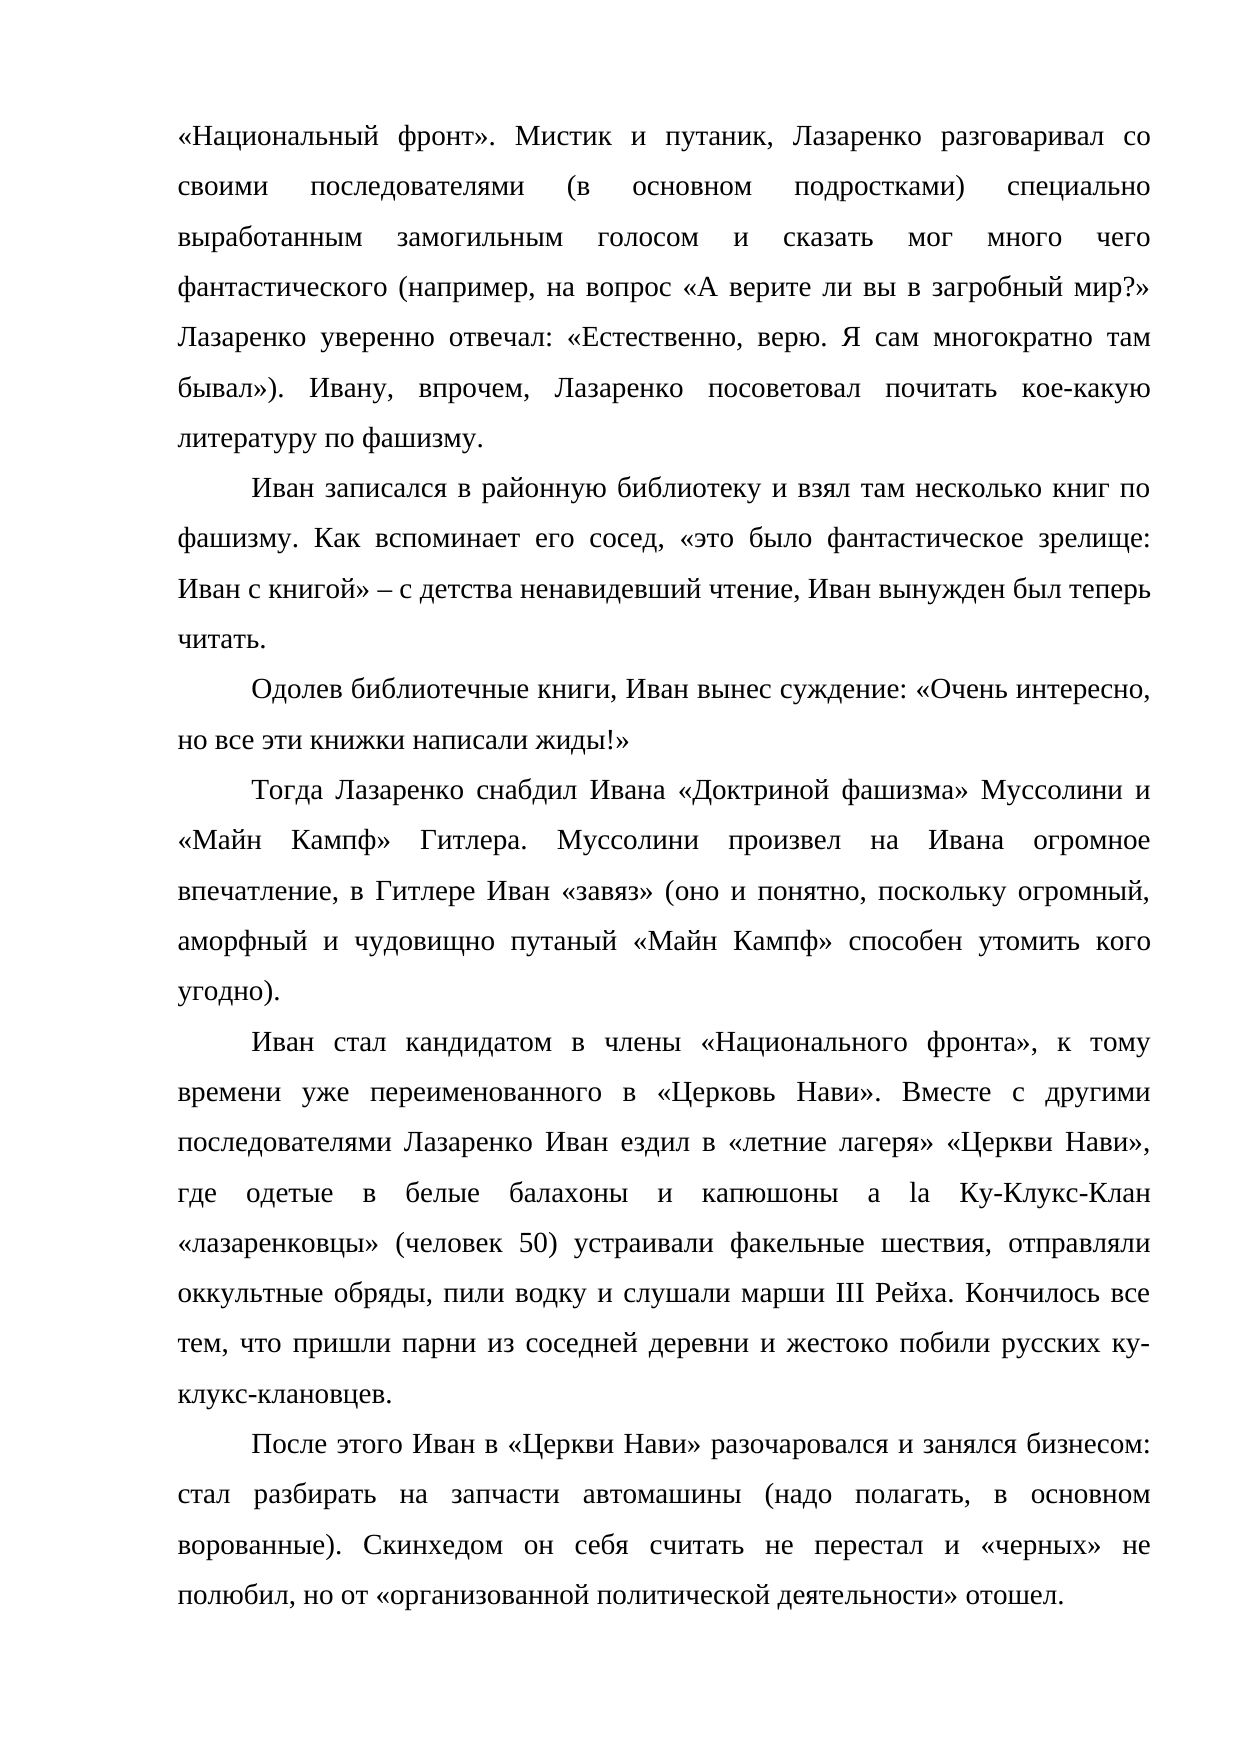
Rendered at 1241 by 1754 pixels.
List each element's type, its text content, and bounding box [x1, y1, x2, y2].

text Одолев библиотечные книги, Иван вынес суждение: «Очень интересно, но все эти книжки написали жиды!» [177, 672, 1152, 755]
text После этого Иван в «Церкви Нави» разочаровался и занялся бизнесом: стал разбирать на запчасти автомашины (надо полагать, в основном ворованные). Скинхедом он себя считать не перестал и «черных» не полюбил, но от «организованной политической деятельности» отошел. [177, 1426, 1152, 1611]
text Тогда Лазаренко снабдил Ивана «Доктриной фашизма» Муссолини и «Майн Кампф» Гитлера. Муссолини произвел на Ивана огромное впечатление, в Гитлере Иван «завяз» (оно и понятно, поскольку огромный, аморфный и чудовищно путаный «Майн Кампф» способен утомить кого угодно). [177, 772, 1152, 1007]
text Иван стал кандидатом в члены «Национального фронта», к тому времени уже переименованного в «Церковь Нави». Вместе с другими последователями Лазаренко Иван ездил в «летние лагеря» «Церкви Нави», где одетые в белые балахоны и капюшоны a la Ку-Клукс-Клан «лазаренковцы» (человек 50) устраивали факельные шествия, отправляли оккультные обряды, пили водку и слушали марши III Рейха. Кончилось все тем, что пришли парни из соседней деревни и жестоко побили русских ку-клукс-клановцев. [177, 1024, 1152, 1409]
text Иван записался в районную библиотеку и взял там несколько книг по фашизму. Как вспоминает его сосед, «это было фантастическое зрелище: Иван с книгой» – с детства ненавидевший чтение, Иван вынужден был теперь читать. [177, 470, 1152, 655]
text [177, 118, 1152, 453]
